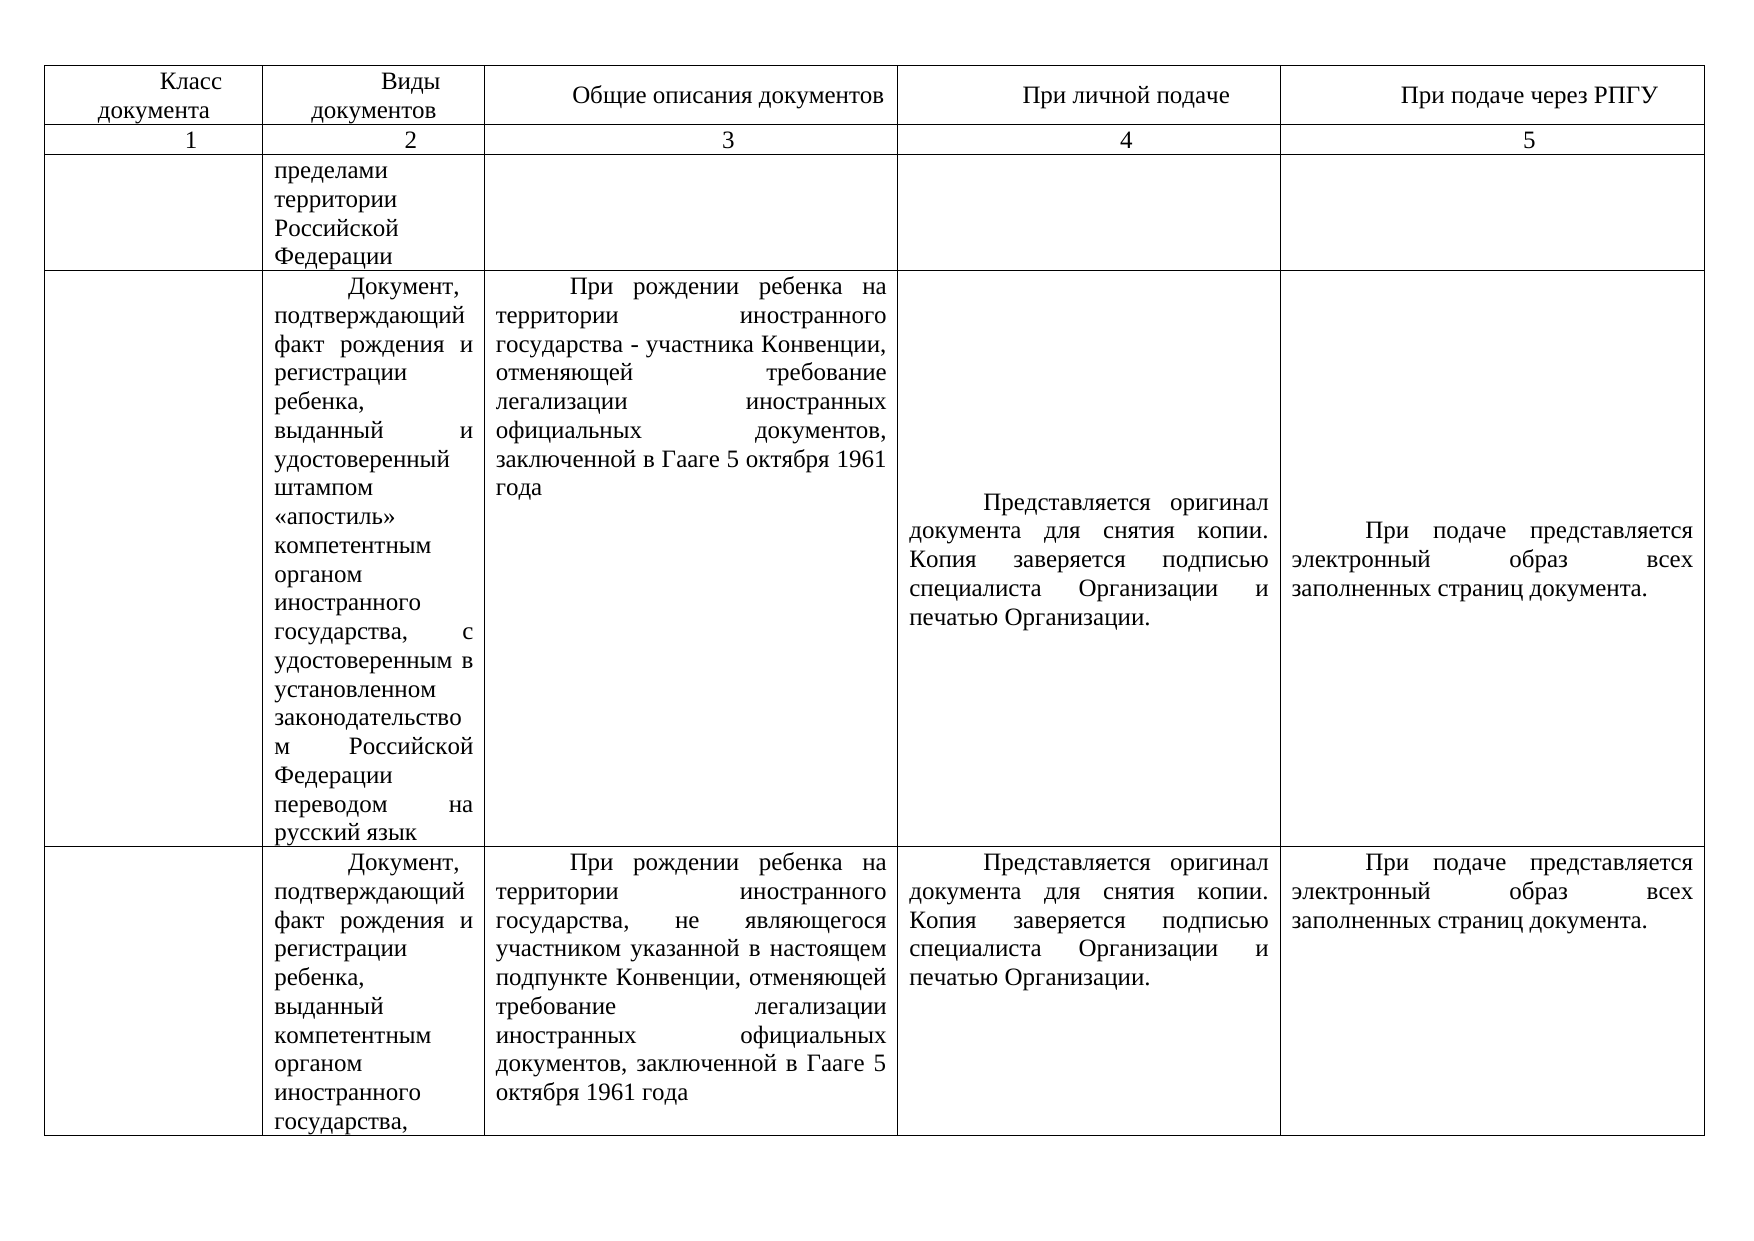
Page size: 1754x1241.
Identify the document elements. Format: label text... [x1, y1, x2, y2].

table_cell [263, 847, 484, 1135]
table_cell 3 [485, 125, 897, 154]
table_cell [485, 155, 897, 270]
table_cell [1281, 847, 1704, 1135]
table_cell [898, 847, 1280, 1135]
table_header Общие описания документов [485, 66, 897, 123]
table_cell 2 [263, 125, 484, 154]
table_cell 1 [45, 125, 262, 154]
table_cell При рождении ребенка на территории иностранного государства - участника Конвенции, отменяющей требование легализации иностранных официальных документов, заключенной в Гааге 5 октября 1961 года [485, 271, 897, 846]
table_header Класс документа [45, 66, 262, 123]
table_header При личной подаче [898, 66, 1280, 123]
table_cell 4 [898, 125, 1280, 154]
table_cell Представляется оригинал документа для снятия копии. Копия заверяется подписью специалиста Организации и печатью Организации. [898, 271, 1280, 846]
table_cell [898, 155, 1280, 270]
table_header При подаче через РПГУ [1281, 66, 1704, 123]
table_cell 5 [1281, 125, 1704, 154]
table_cell [45, 155, 262, 270]
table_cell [1281, 155, 1704, 270]
table_cell [45, 271, 262, 846]
table_cell При подаче представляется электронный образ всех заполненных страниц документа. [1281, 271, 1704, 846]
table_cell [45, 847, 262, 1135]
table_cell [485, 847, 897, 1135]
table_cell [263, 155, 484, 270]
table_cell Документ, подтверждающий факт рождения и регистрации ребенка, выданный и удостоверенный штампом «апостиль» компетентным органом иностранного государства, с удостоверенным в установленном законодательством Российской Федерации переводом на русский язык [263, 271, 484, 846]
table_header Виды документов [263, 66, 484, 123]
